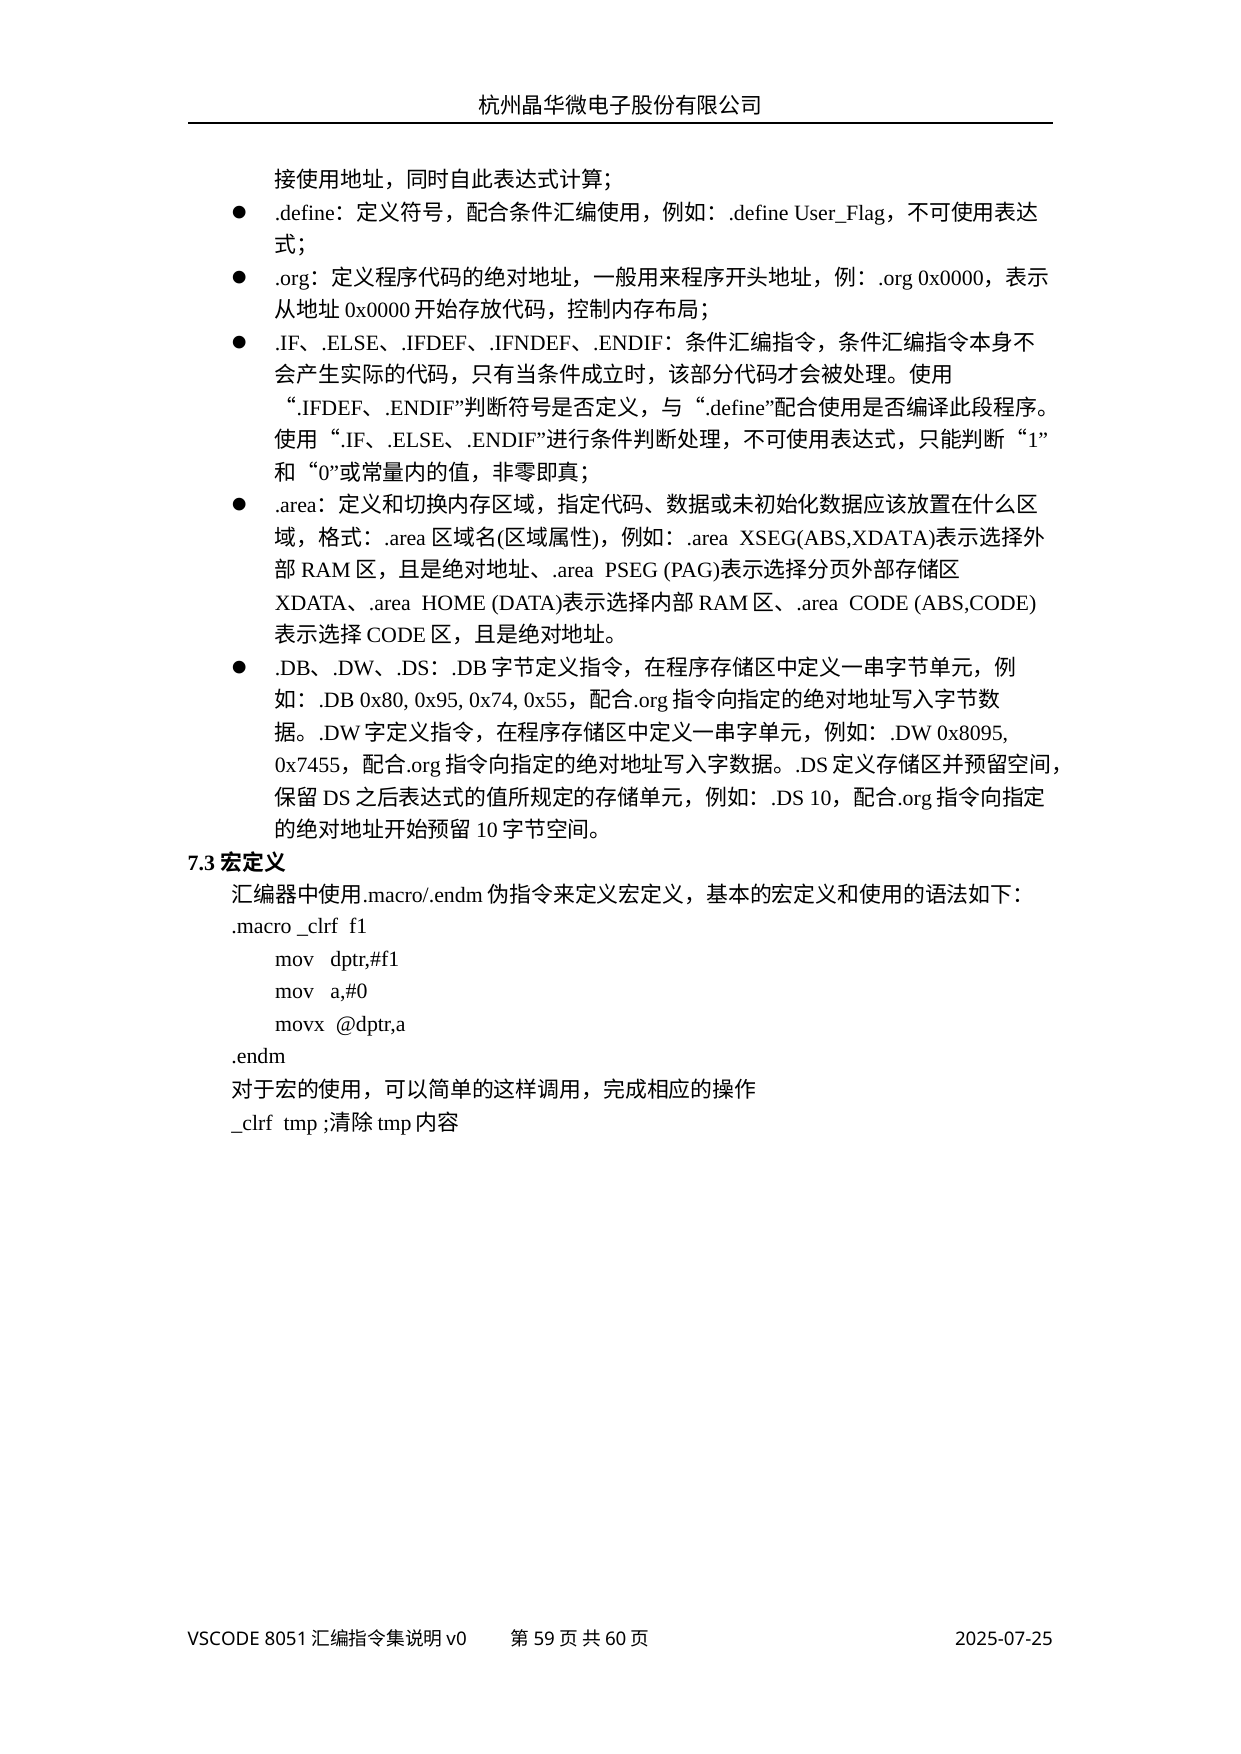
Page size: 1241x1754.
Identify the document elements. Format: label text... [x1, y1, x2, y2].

text mov dptr,#f1 [187, 942, 1053, 974]
list .org：定义程序代码的绝对地址，一般用来程序开头地址，例：.org 0x0000，表示从地址0x0000开始存放代码，控制内存布局； [231, 259, 1053, 324]
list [231, 162, 1053, 194]
list .DB、.DW、.DS：.DB字节定义指令，在程序存储区中定义一串字节单元，例如：.DB 0x80, 0x95, 0x74, 0x55，配合.org指令向指定的绝对地址写入字节数据。.DW字定义指令，在程序存储区中定义一串字单元，例如：.DW 0x8095, 0x7455，配合.org指令向指定的绝对地址写入字数据。.DS定义存储区并预留空间，保留DS之后表达式的值所规定的存储单元，例如：.DS 10，配合.org指令向指定的绝对地址开始预留10字节空间。 [231, 649, 1053, 844]
list .area：定义和切换内存区域，指定代码、数据或未初始化数据应该放置在什么区域，格式：.area 区域名(区域属性)，例如：.area XSEG(ABS,XDATA)表示选择外部RAM区，且是绝对地址、.area PSEG (PAG)表示选择分页外部存储区XDATA、.area HOME (DATA)表示选择内部RAM区、.area CODE (ABS,CODE)表示选择CODE区，且是绝对地址。 [231, 487, 1053, 649]
text 汇编器中使用.macro/.endm伪指令来定义宏定义，基本的宏定义和使用的语法如下： [187, 877, 1053, 909]
text .macro _clrf f1 [187, 909, 1053, 942]
list .IF、.ELSE、.IFDEF、.IFNDEF、.ENDIF：条件汇编指令，条件汇编指令本身不会产生实际的代码，只有当条件成立时，该部分代码才会被处理。使用“.IFDEF、.ENDIF”判断符号是否定义，与“.define”配合使用是否编译此段程序。使用“.IF、.ELSE、.ENDIF”进行条件判断处理，不可使用表达式，只能判断“1”和“0”或常量内的值，非零即真； [231, 324, 1053, 487]
subtitle 7.3 宏定义 [187, 844, 1053, 877]
text movx @dptr,a [187, 1007, 1053, 1039]
list .define：定义符号，配合条件汇编使用，例如：.define User_Flag，不可使用表达式； [231, 194, 1053, 259]
text mov a,#0 [187, 974, 1053, 1007]
text .endm [187, 1039, 1053, 1072]
text _clrf tmp ;清除tmp内容 [187, 1104, 1053, 1137]
text 对于宏的使用，可以简单的这样调用，完成相应的操作 [187, 1072, 1053, 1104]
